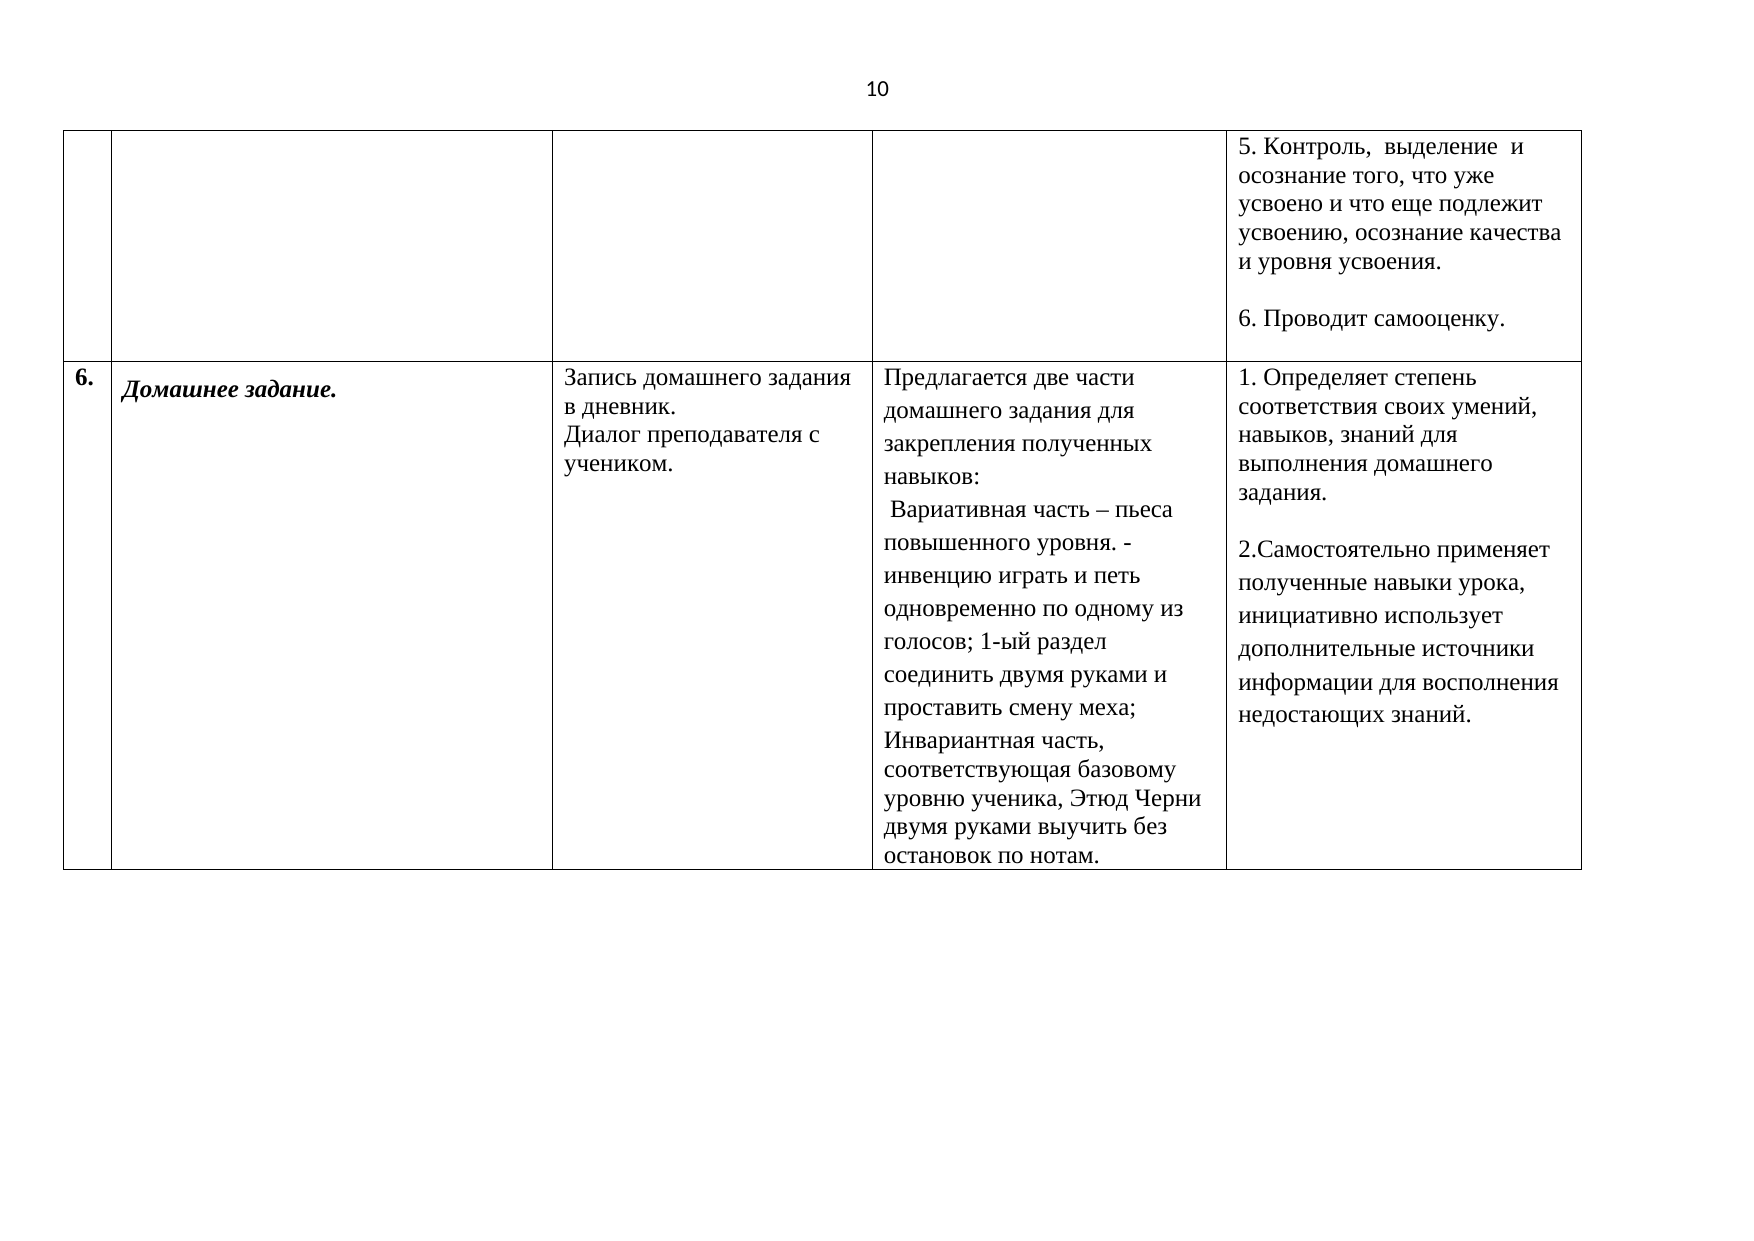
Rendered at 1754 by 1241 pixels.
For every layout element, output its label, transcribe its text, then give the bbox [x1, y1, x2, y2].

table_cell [873, 131, 1226, 361]
table_cell Предлагается две части домашнего задания для закрепления полученных навыков: Вариативная часть – пьеса повышенного уровня. - инвенцию играть и петь одновременно по одному из голосов; 1-ый раздел соединить двумя руками и проставить смену меха; Инвариантная часть, соответствующая базовому уровню ученика, Этюд Черни двумя руками выучить без остановок по нотам. [873, 362, 1226, 869]
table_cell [553, 131, 872, 361]
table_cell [1227, 131, 1581, 361]
table_cell 1. Определяет степень соответствия своих умений, навыков, знаний для выполнения домашнего задания. 2.Самостоятельно применяет полученные навыки урока, инициативно использует дополнительные источники информации для восполнения недостающих знаний. [1227, 362, 1581, 869]
table_cell Запись домашнего задания в дневник. Диалог преподавателя с учеником. [553, 362, 872, 869]
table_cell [112, 131, 552, 361]
table_cell Домашнее задание. [112, 362, 552, 869]
table_cell 5. [64, 131, 111, 361]
table_cell 6. [64, 362, 111, 869]
